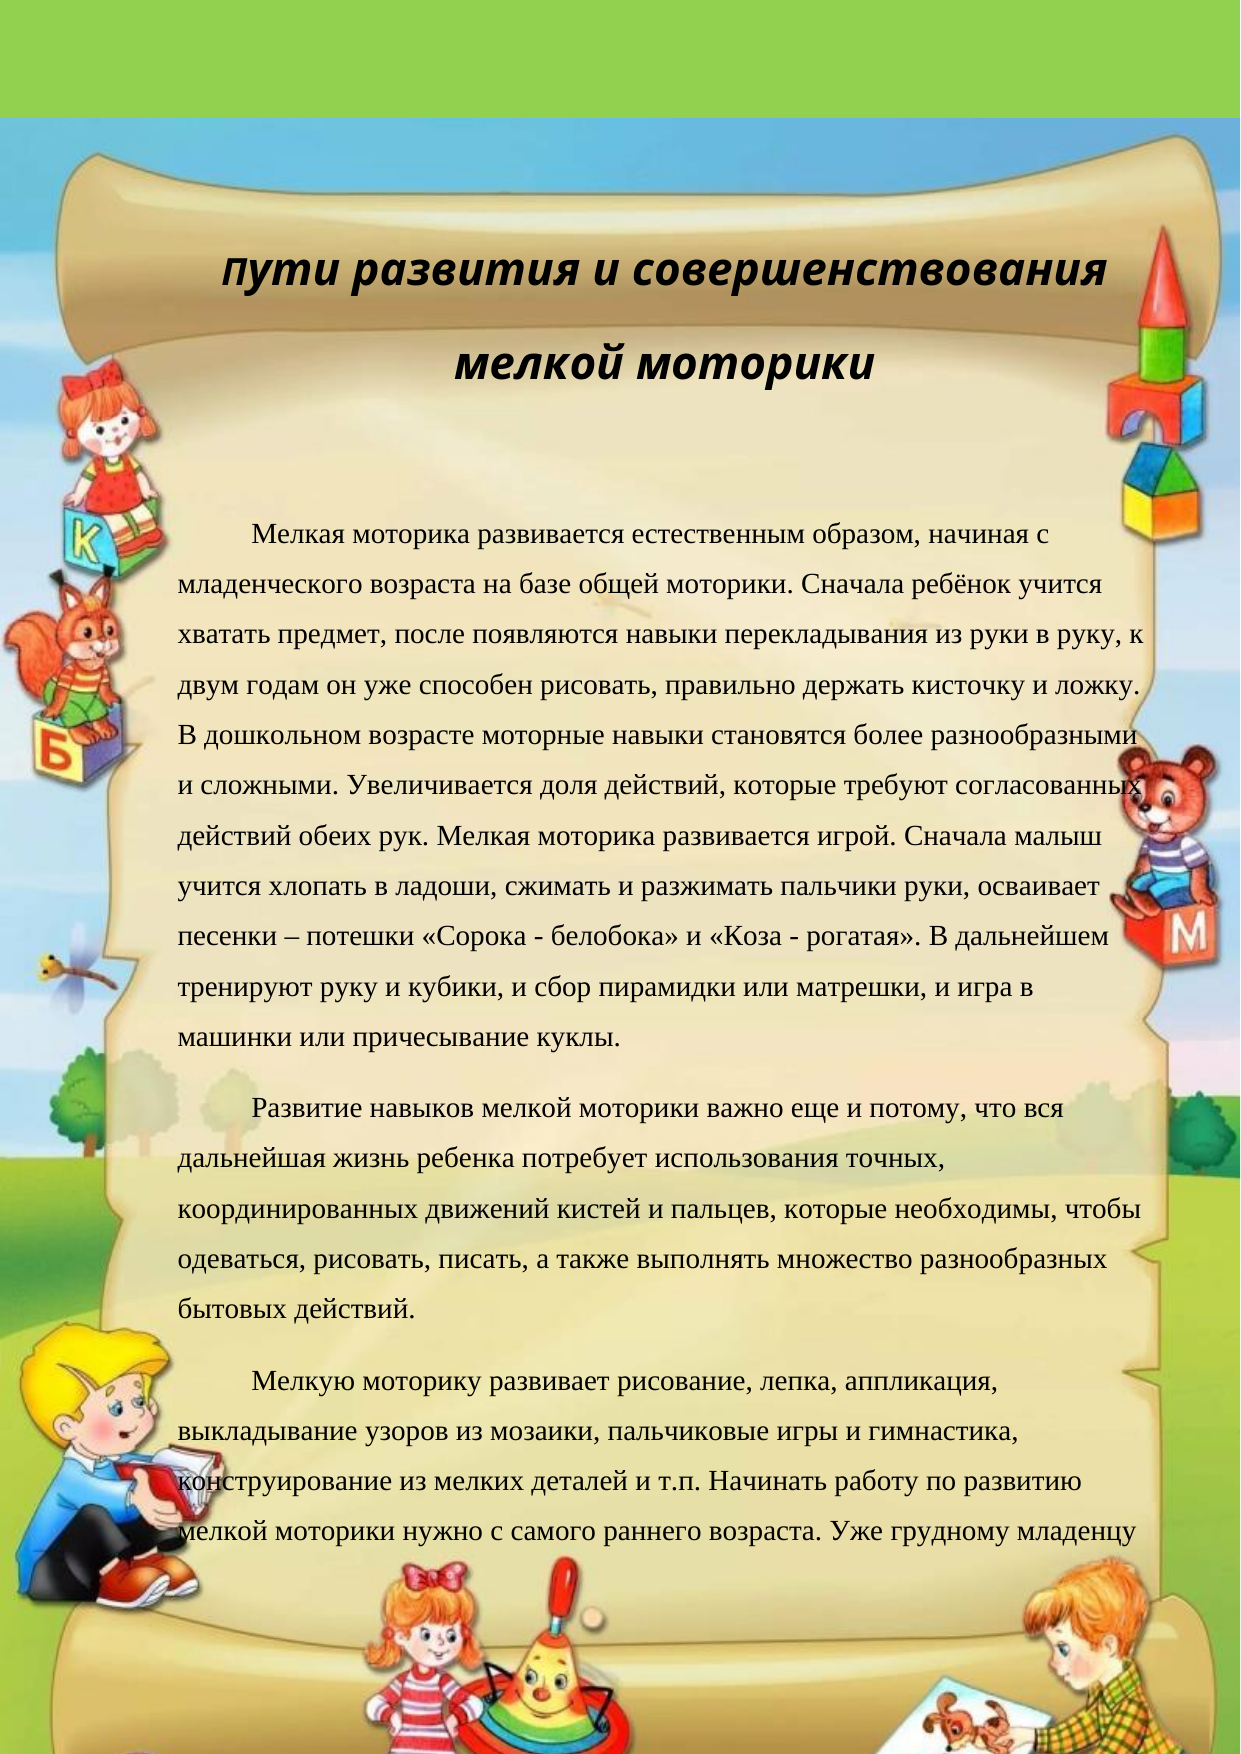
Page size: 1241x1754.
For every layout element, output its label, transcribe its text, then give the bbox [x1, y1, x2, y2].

text Пути развития и совершенствования мелкой моторики [177, 237, 1152, 393]
text Развитие навыков мелкой моторики важно еще и потому, что вся дальнейшая жизнь ребенка потребует использования точных, координированных движений кистей и пальцев, которые необходимы, чтобы одеваться, рисовать, писать, а также выполнять множество разнообразных бытовых действий. [177, 1090, 1152, 1325]
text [177, 1363, 1152, 1547]
picture [0, 118, 1241, 1754]
text Мелкая моторика развивается естественным образом, начиная с младенческого возраста на базе общей моторики. Сначала ребёнок учится хватать предмет, после появляются навыки перекладывания из руки в руку, к двум годам он уже способен рисовать, правильно держать кисточку и ложку. В дошкольном возрасте моторные навыки становятся более разнообразными и сложными. Увеличивается доля действий, которые требуют согласованных действий обеих рук. Мелкая моторика развивается игрой. Сначала малыш учится хлопать в ладоши, сжимать и разжимать пальчики руки, осваивает песенки – потешки «Сорока - белобока» и «Коза - рогатая». В дальнейшем тренируют руку и кубики, и сбор пирамидки или матрешки, и игра в машинки или причесывание куклы. [177, 516, 1152, 1053]
